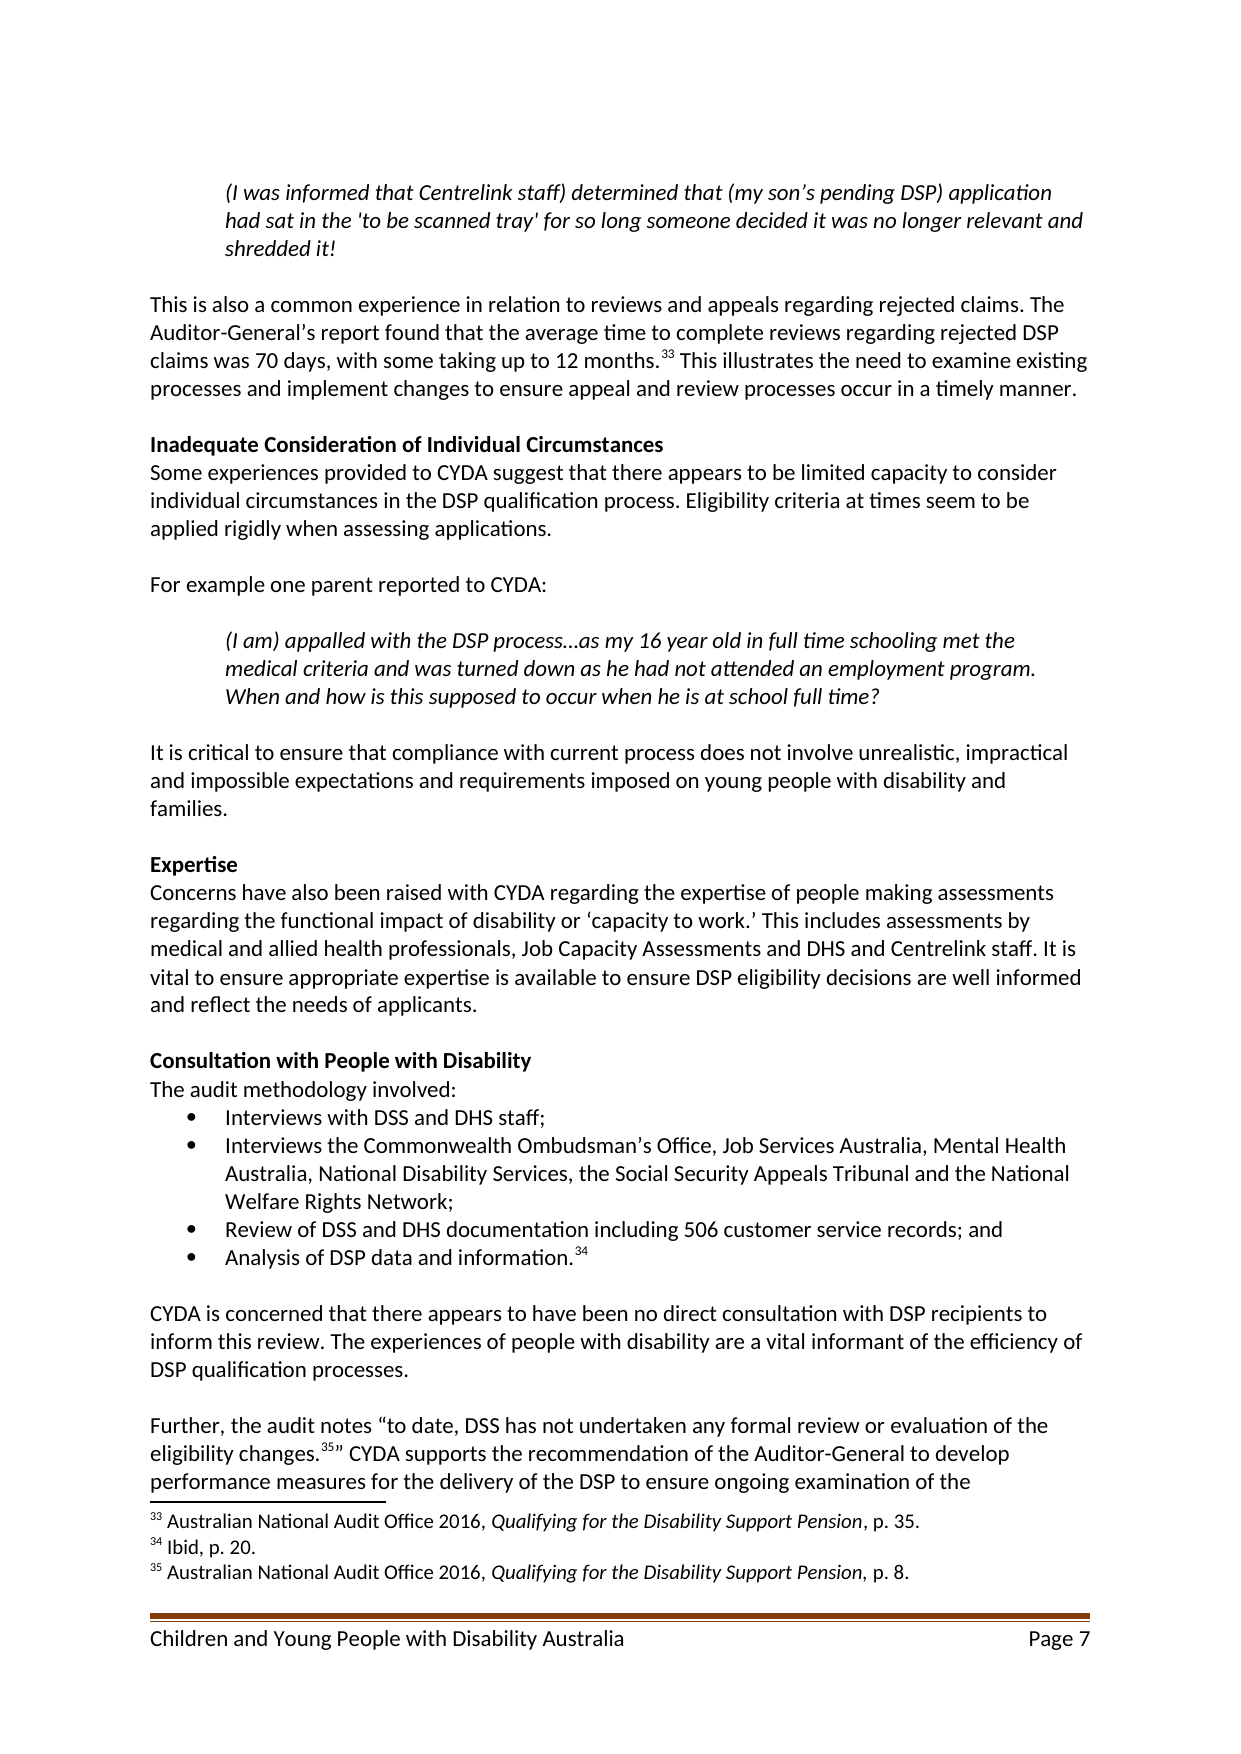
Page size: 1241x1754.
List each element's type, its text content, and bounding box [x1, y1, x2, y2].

text Expertise [150, 851, 1090, 878]
text It is critical to ensure that compliance with current process does not involve unrealistic, impractical and impossible expectations and requirements imposed on young people with disability and families. [150, 738, 1090, 822]
list Interviews with DSS and DHS staff; [187, 1103, 1090, 1131]
text (I was informed that Centrelink staff) determined that (my son’s pending DSP) application had sat in the 'to be scanned tray' for so long someone decided it was no longer relevant and shredded it! [225, 178, 1090, 262]
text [150, 1411, 1090, 1495]
text Inadequate Consideration of Individual Circumstances [150, 430, 1090, 458]
text The audit methodology involved: [150, 1075, 1090, 1103]
list Analysis of DSP data and information. [187, 1243, 1090, 1271]
text Consultation with People with Disability [150, 1047, 1090, 1075]
list Review of DSS and DHS documentation including 506 customer service records; and [187, 1215, 1090, 1243]
text Concerns have also been raised with CYDA regarding the expertise of people making assessments regarding the functional impact of disability or ‘capacity to work.’ This includes assessments by medical and allied health professionals, Job Capacity Assessments and DHS and Centrelink staff. It is vital to ensure appropriate expertise is available to ensure DSP eligibility decisions are well informed and reflect the needs of applicants. [150, 878, 1090, 1019]
text CYDA is concerned that there appears to have been no direct consultation with DSP recipients to inform this review. The experiences of people with disability are a vital informant of the efficiency of DSP qualification processes. [150, 1299, 1090, 1383]
text For example one parent reported to CYDA: [150, 570, 1090, 598]
list Interviews the Commonwealth Ombudsman’s Office, Job Services Australia, Mental Health Australia, National Disability Services, the Social Security Appeals Tribunal and the National Welfare Rights Network; [187, 1131, 1090, 1215]
text Some experiences provided to CYDA suggest that there appears to be limited capacity to consider individual circumstances in the DSP qualification process. Eligibility criteria at times seem to be applied rigidly when assessing applications. [150, 458, 1090, 542]
text (I am) appalled with the DSP process…as my 16 year old in full time schooling met the medical criteria and was turned down as he had not attended an employment program. When and how is this supposed to occur when he is at school full time? [225, 626, 1090, 710]
text This is also a common experience in relation to reviews and appeals regarding rejected claims. The Auditor-General’s report found that the average time to complete reviews regarding rejected DSP claims was 70 days, with some taking up to 12 months. This illustrates the need to examine existing processes and implement changes to ensure appeal and review processes occur in a timely manner. [150, 290, 1090, 402]
